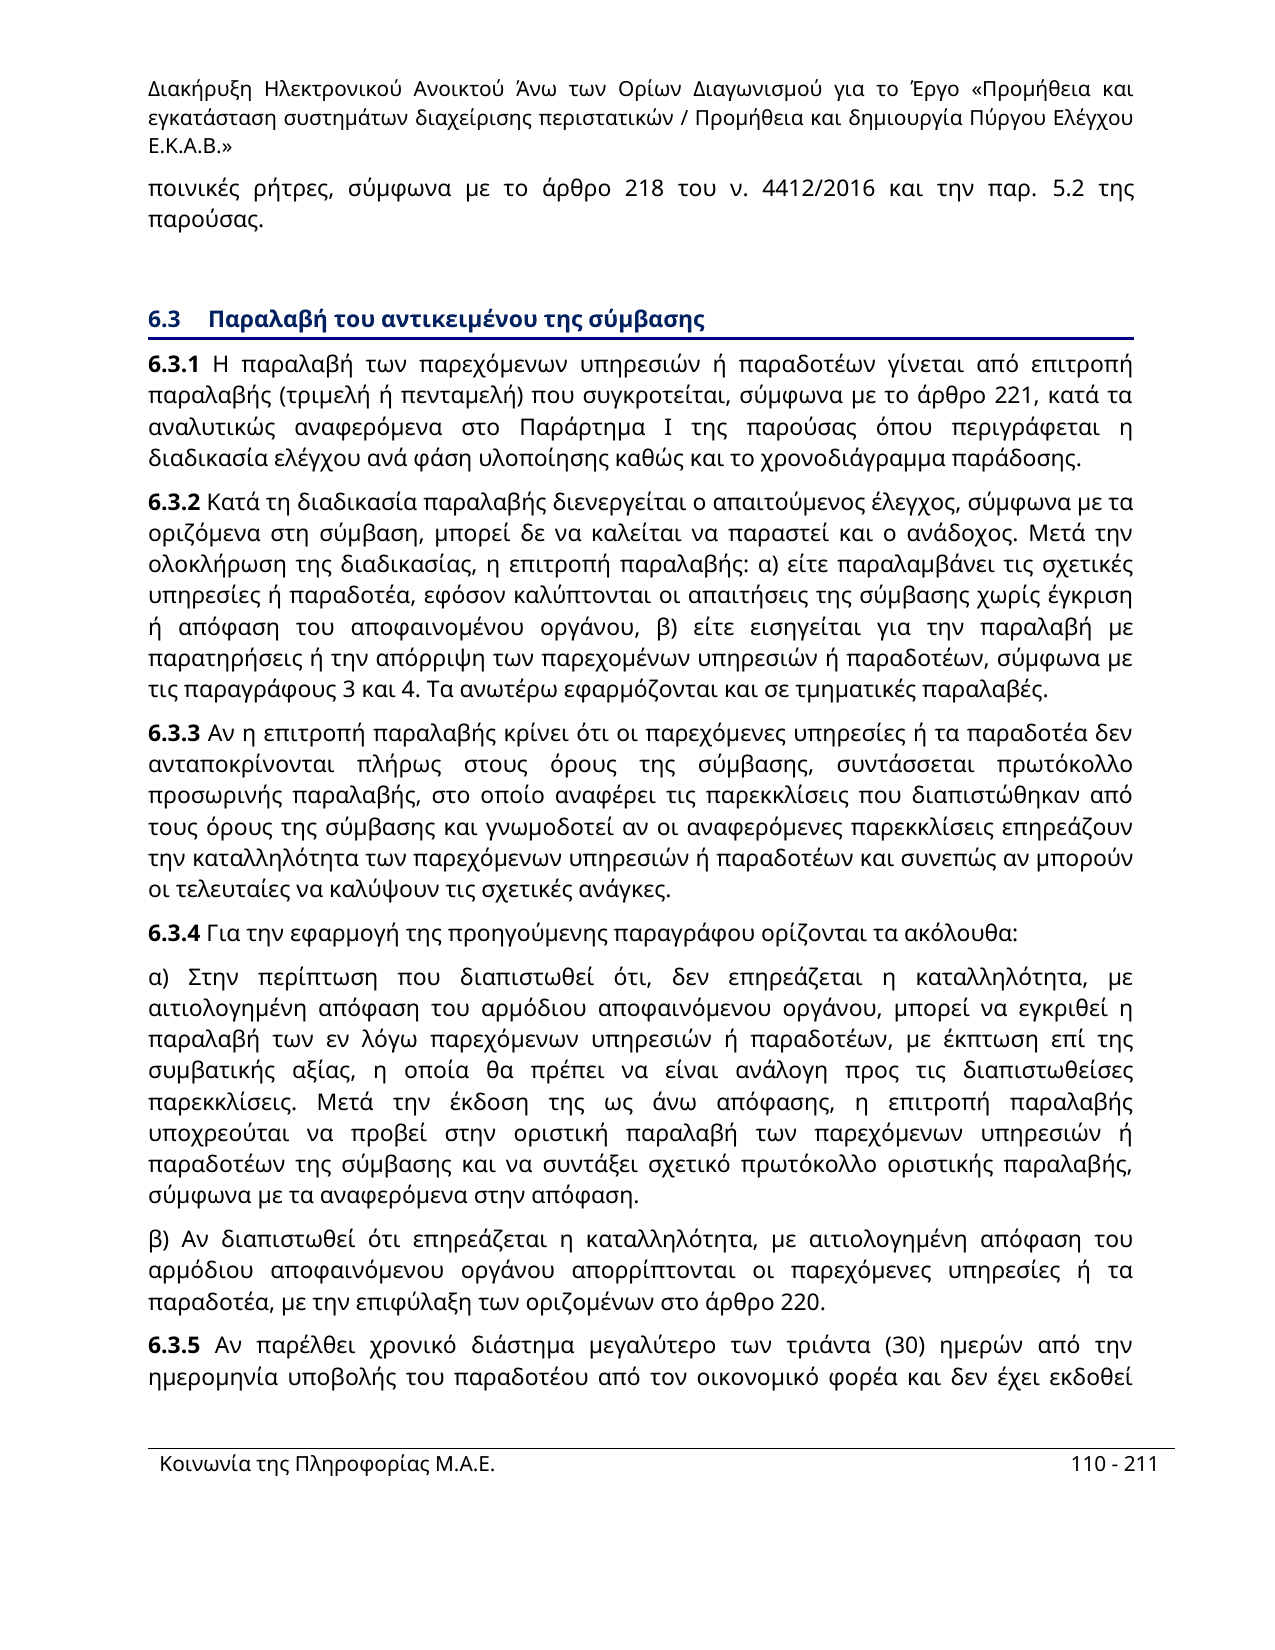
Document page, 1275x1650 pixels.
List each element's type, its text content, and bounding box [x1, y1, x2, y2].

text 6.3.1 Η παραλαβή των παρεχόμενων υπηρεσιών ή παραδοτέων γίνεται από επιτροπή παραλαβής (τριμελή ή πενταμελή) που συγκροτείται, σύμφωνα με το άρθρο 221, κατά τα αναλυτικώς αναφερόμενα στο Παράρτημα Ι της παρούσας όπου περιγράφεται η διαδικασία ελέγχου ανά φάση υλοποίησης καθώς και το χρονοδιάγραμμα παράδοσης. [148, 348, 1134, 473]
text β) Αν διαπιστωθεί ότι επηρεάζεται η καταλληλότητα, με αιτιολογημένη απόφαση του αρμόδιου αποφαινόμενου οργάνου απορρίπτονται οι παρεχόμενες υπηρεσίες ή τα παραδοτέα, με την επιφύλαξη των οριζομένων στο άρθρο 220. [148, 1223, 1134, 1317]
subtitle Παραλαβή του αντικειμένου της σύμβασης [148, 303, 1134, 337]
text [148, 1329, 1134, 1392]
text 6.3.4 Για την εφαρμογή της προηγούμενης παραγράφου ορίζονται τα ακόλουθα: [148, 917, 1134, 948]
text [148, 172, 1134, 235]
text 6.3.2 Κατά τη διαδικασία παραλαβής διενεργείται ο απαιτούμενος έλεγχος, σύμφωνα με τα οριζόμενα στη σύμβαση, μπορεί δε να καλείται να παραστεί και ο ανάδοχος. Μετά την ολοκλήρωση της διαδικασίας, η επιτροπή παραλαβής: α) είτε παραλαμβάνει τις σχετικές υπηρεσίες ή παραδοτέα, εφόσον καλύπτονται οι απαιτήσεις της σύμβασης χωρίς έγκριση ή απόφαση του αποφαινομένου οργάνου, β) είτε εισηγείται για την παραλαβή με παρατηρήσεις ή την απόρριψη των παρεχομένων υπηρεσιών ή παραδοτέων, σύμφωνα με τις παραγράφους 3 και 4. Τα ανωτέρω εφαρμόζονται και σε τμηματικές παραλαβές. [148, 486, 1134, 704]
text 6.3.3 Αν η επιτροπή παραλαβής κρίνει ότι οι παρεχόμενες υπηρεσίες ή τα παραδοτέα δεν ανταποκρίνονται πλήρως στους όρους της σύμβασης, συντάσσεται πρωτόκολλο προσωρινής παραλαβής, στο οποίο αναφέρει τις παρεκκλίσεις που διαπιστώθηκαν από τους όρους της σύμβασης και γνωμοδοτεί αν οι αναφερόμενες παρεκκλίσεις επηρεάζουν την καταλληλότητα των παρεχόμενων υπηρεσιών ή παραδοτέων και συνεπώς αν μπορούν οι τελευταίες να καλύψουν τις σχετικές ανάγκες. [148, 717, 1134, 904]
text α) Στην περίπτωση που διαπιστωθεί ότι, δεν επηρεάζεται η καταλληλότητα, με αιτιολογημένη απόφαση του αρμόδιου αποφαινόμενου οργάνου, μπορεί να εγκριθεί η παραλαβή των εν λόγω παρεχόμενων υπηρεσιών ή παραδοτέων, με έκπτωση επί της συμβατικής αξίας, η οποία θα πρέπει να είναι ανάλογη προς τις διαπιστωθείσες παρεκκλίσεις. Μετά την έκδοση της ως άνω απόφασης, η επιτροπή παραλαβής υποχρεούται να προβεί στην οριστική παραλαβή των παρεχόμενων υπηρεσιών ή παραδοτέων της σύμβασης και να συντάξει σχετικό πρωτόκολλο οριστικής παραλαβής, σύμφωνα με τα αναφερόμενα στην απόφαση. [148, 961, 1134, 1211]
